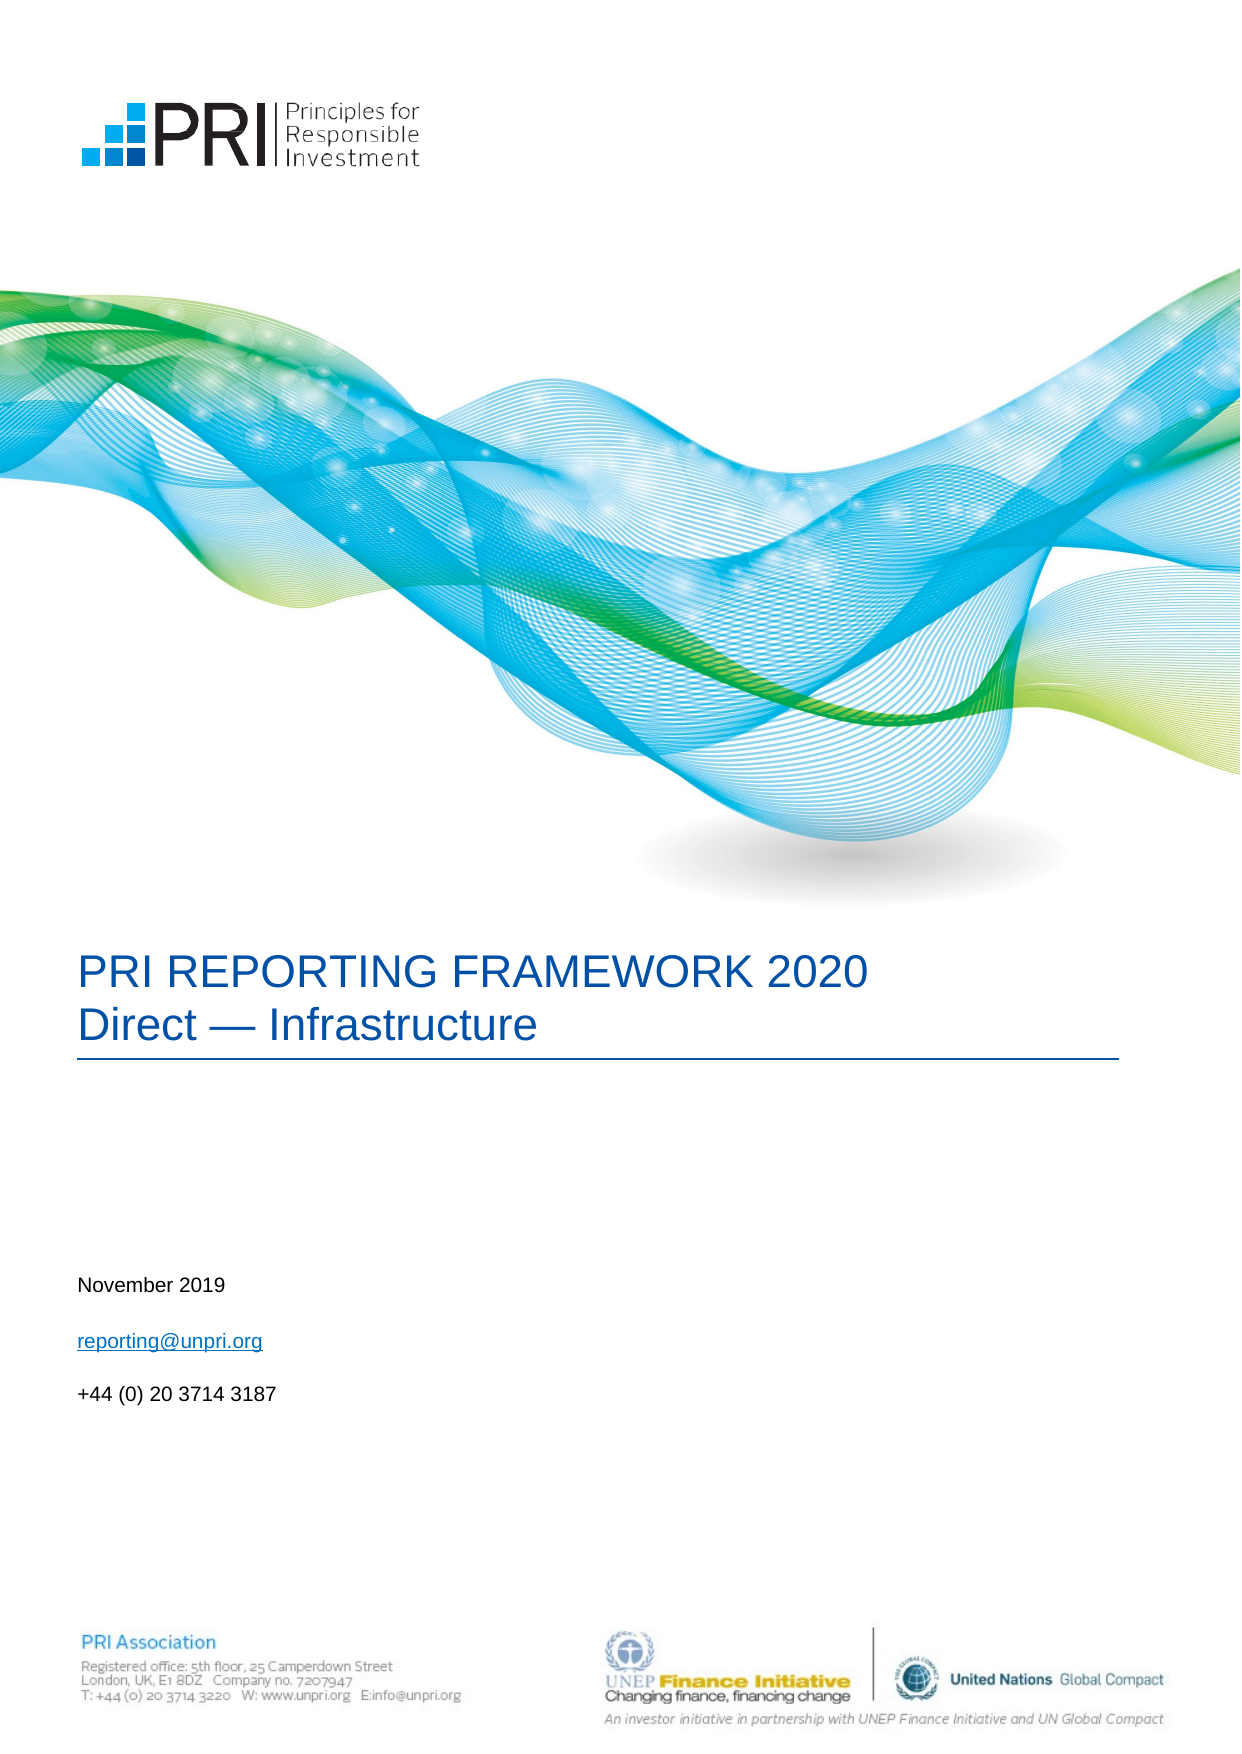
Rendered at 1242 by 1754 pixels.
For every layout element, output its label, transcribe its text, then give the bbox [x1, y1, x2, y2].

picture [2, 1610, 1240, 1754]
text +44 (0) 20 3714 3187 [77, 1385, 1119, 1406]
picture [9, 429, 18, 437]
title Direct — Infrastructure [77, 997, 1119, 1058]
text reporting@unpri.org [77, 1329, 1119, 1353]
text November 2019 [77, 1273, 1119, 1297]
picture [0, 13, 1240, 1054]
title PRI REPORTING FRAMEWORK 2020 [77, 944, 1119, 997]
